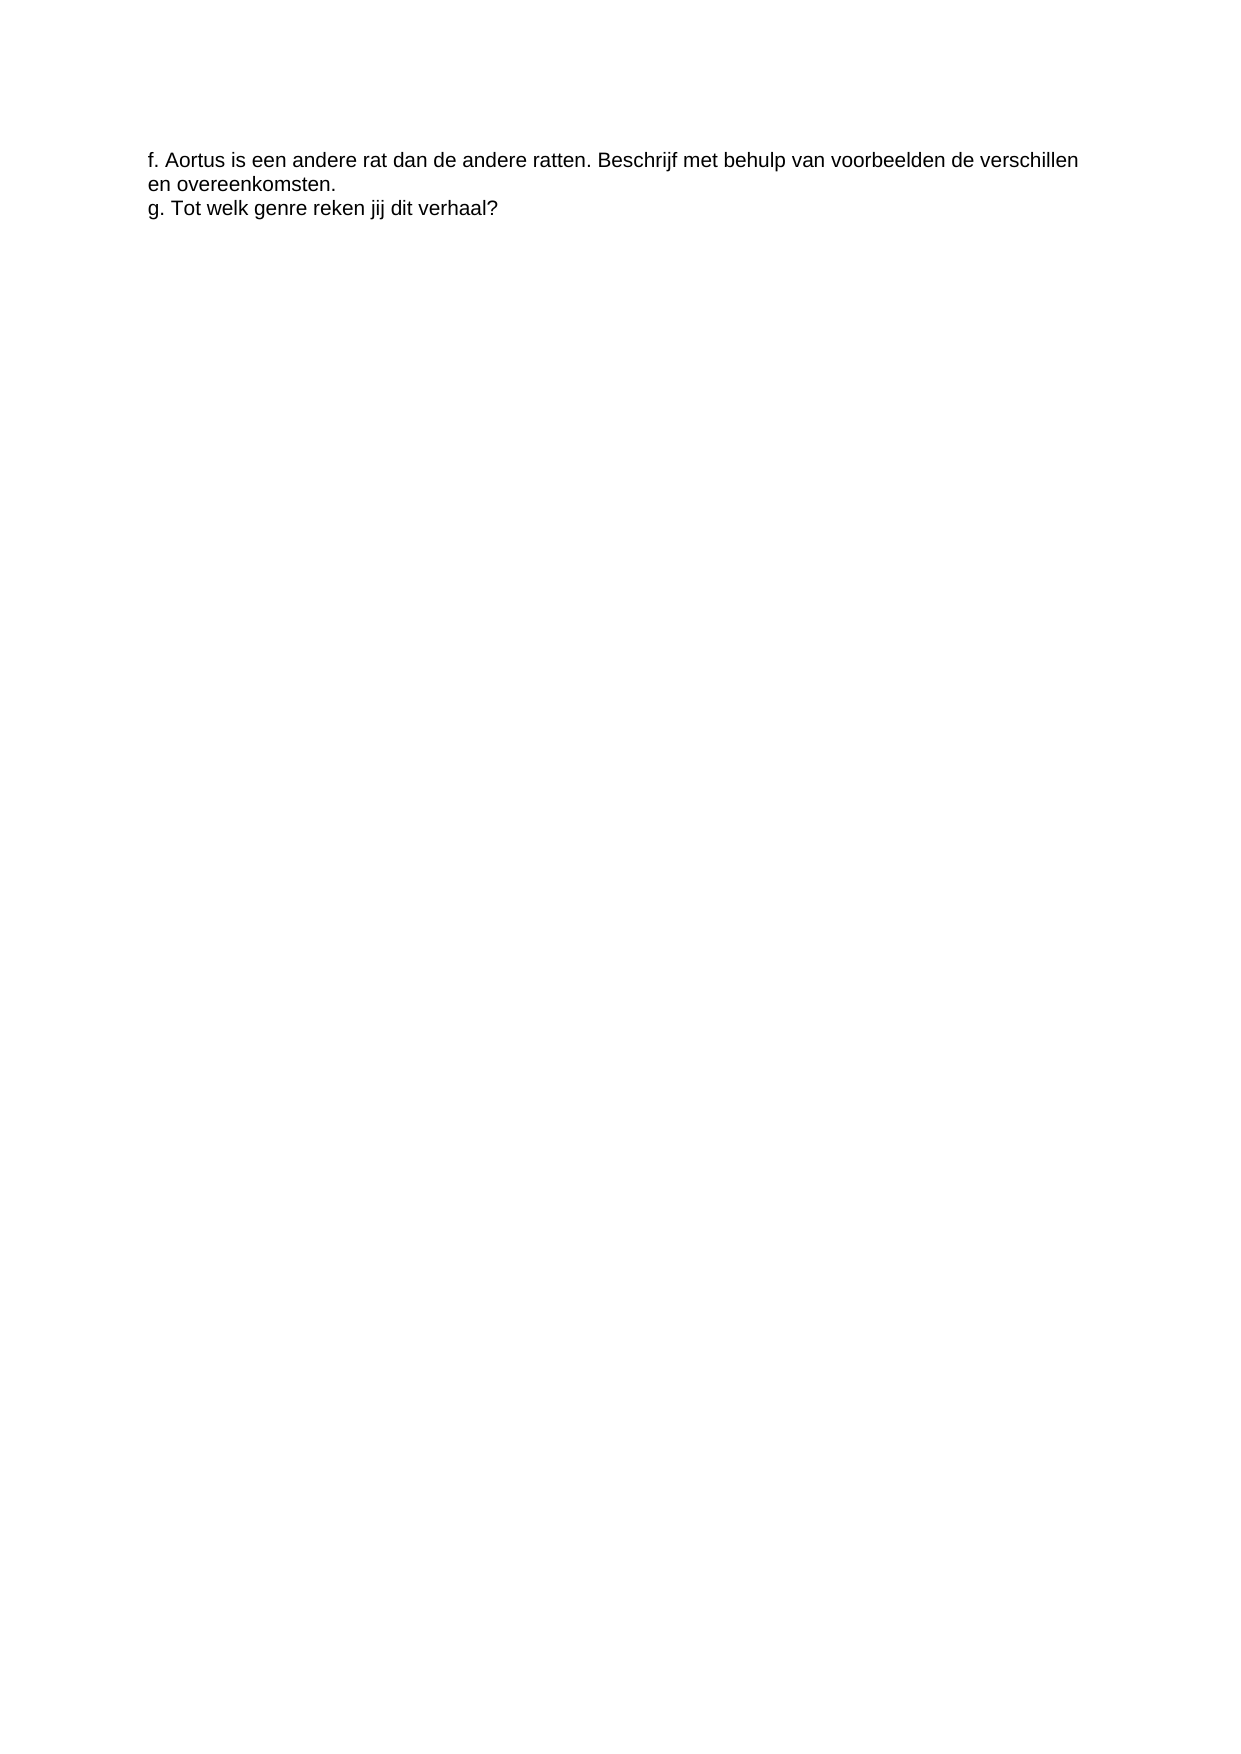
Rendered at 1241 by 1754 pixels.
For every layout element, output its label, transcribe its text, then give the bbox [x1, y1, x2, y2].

text g. Tot welk genre reken jij dit verhaal? [148, 196, 1093, 219]
text f. Aortus is een andere rat dan de andere ratten. Beschrijf met behulp van voorbeelden de verschillen en overeenkomsten. [148, 148, 1093, 196]
